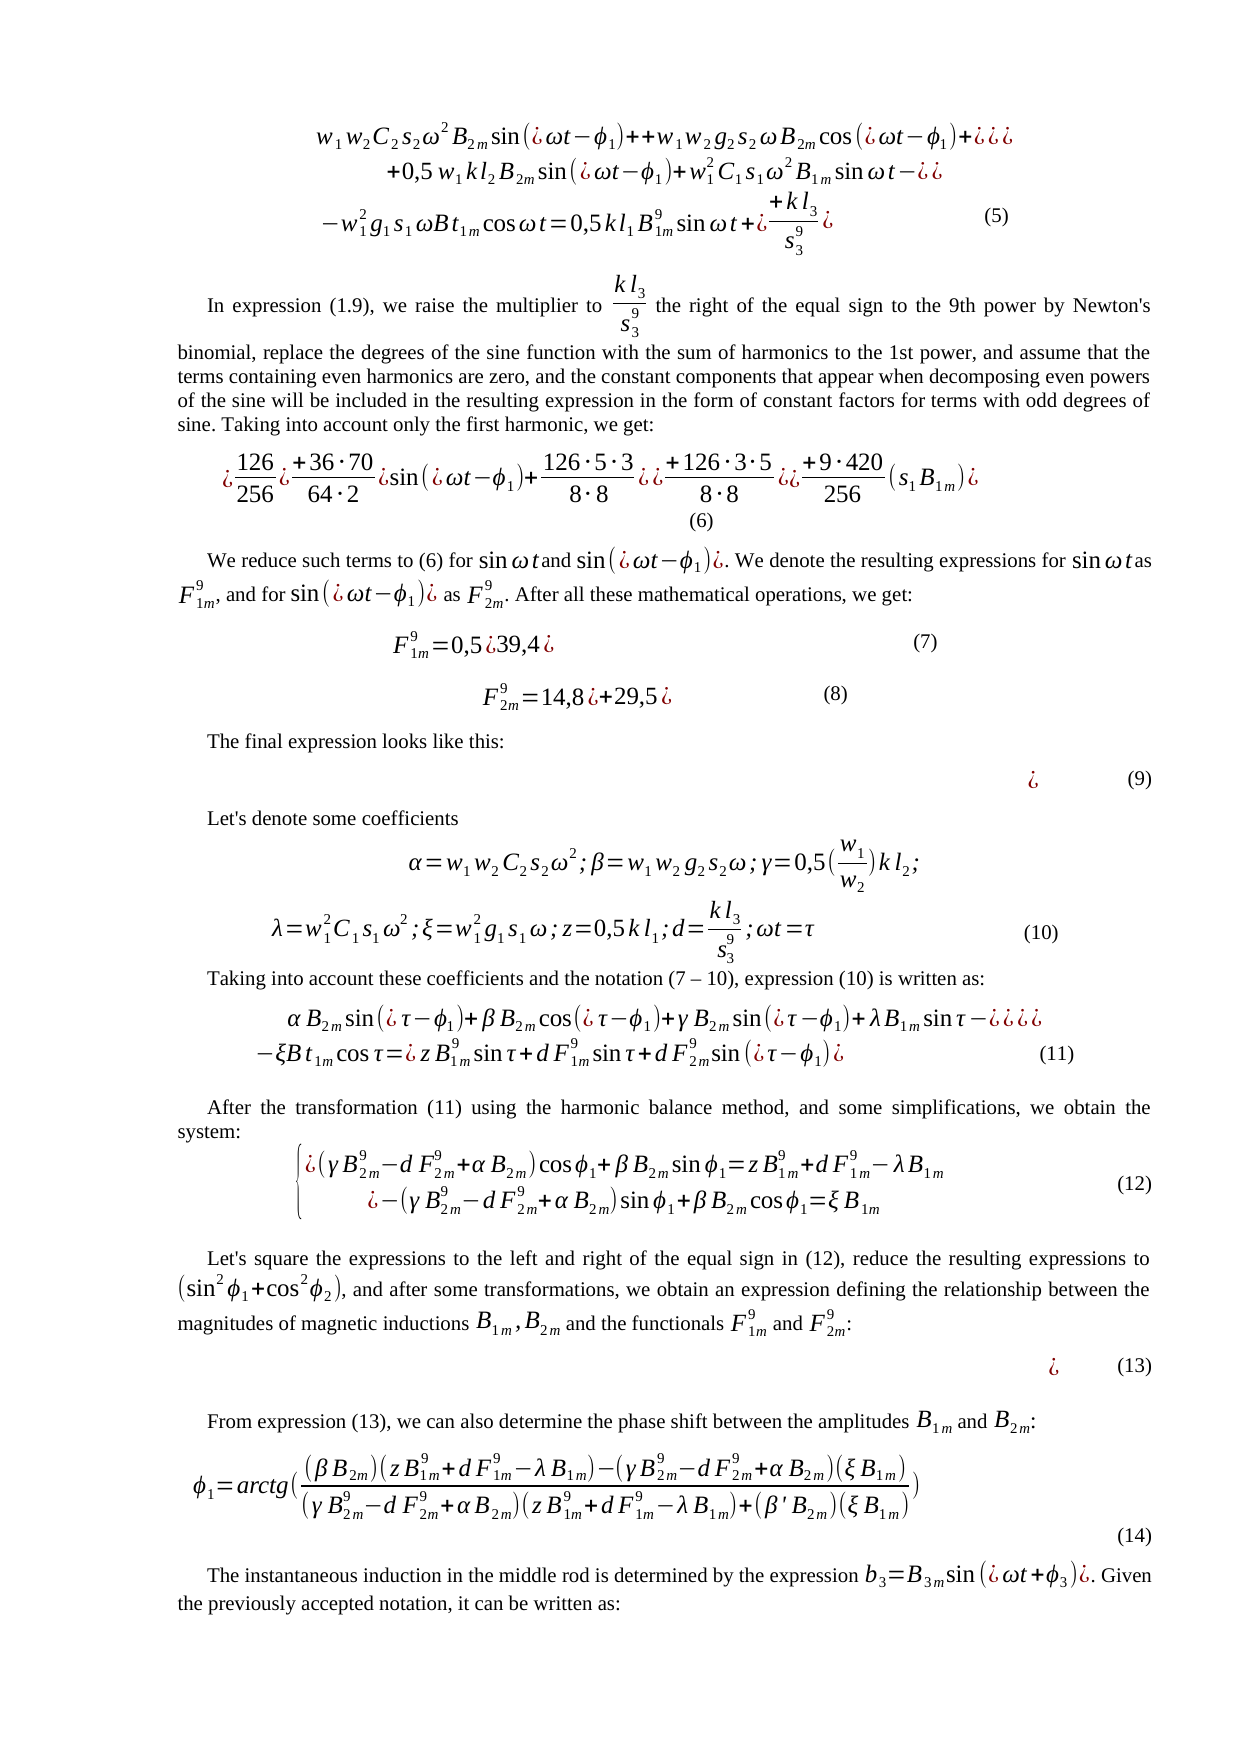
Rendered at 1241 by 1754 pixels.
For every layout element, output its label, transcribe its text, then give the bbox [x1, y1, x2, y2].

text The instantaneous induction in the middle rod is determined by the expression . Given the previously accepted notation, it can be written as: [177, 1559, 1152, 1615]
text From expression (13), we can also determine the phase shift between the amplitudes and : [177, 1406, 1152, 1437]
text The final expression looks like this: [177, 729, 1152, 753]
text Let's square the expressions to the left and right of the equal sign in (12), reduce the resulting expressions to , and after some transformations, we obtain an expression defining the relationship between the magnitudes of magnetic inductions and the functionals and : [177, 1246, 1152, 1340]
text (10) [177, 830, 1152, 966]
text Taking into account these coefficients and the notation (7 – 10), expression (10) is written as: [177, 966, 1152, 990]
text Let's denote some coefficients [177, 806, 1152, 830]
text (6) [177, 449, 1152, 532]
text (12) [177, 1143, 1152, 1221]
text (8) [177, 677, 1152, 716]
text (14) [177, 1449, 1152, 1547]
text (9) [177, 765, 1152, 793]
text After the transformation (11) using the harmonic balance method, and some simplifications, we obtain the system: [177, 1095, 1152, 1143]
text We reduce such terms to (6) for and . We denote the resulting expressions for as , and for as . After all these mathematical operations, we get: [177, 544, 1152, 612]
text (5) [177, 118, 1152, 258]
text (7) [177, 625, 1152, 664]
text In expression (1.9), we raise the multiplier to the right of the equal sign to the 9th power by Newton's binomial, replace the degrees of the sine function with the sum of harmonics to the 1st power, and assume that the terms containing even harmonics are zero, and the constant components that appear when decomposing even powers of the sine will be included in the resulting expression in the form of constant factors for terms with odd degrees of sine. Taking into account only the first harmonic, we get: [177, 270, 1152, 436]
text (11) [177, 1003, 1152, 1070]
text (13) [177, 1352, 1152, 1381]
